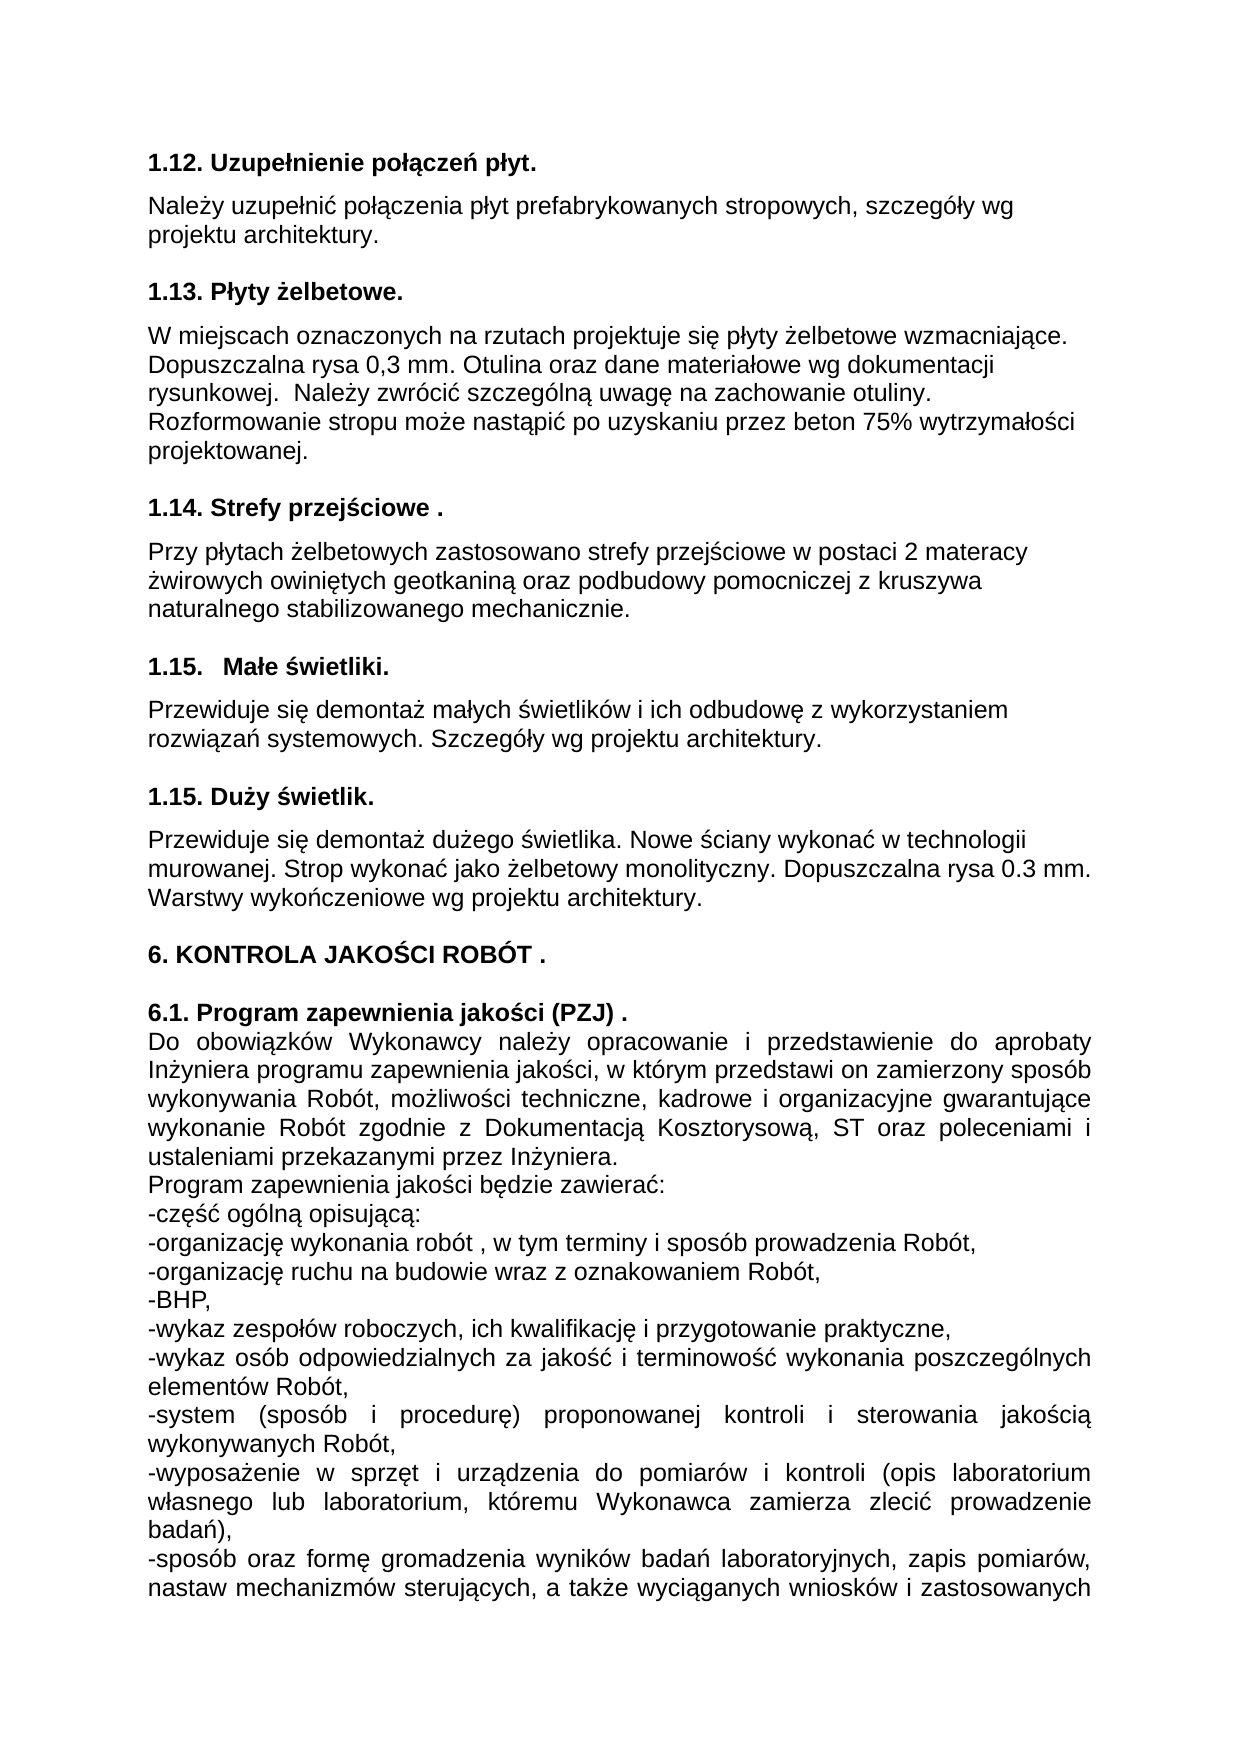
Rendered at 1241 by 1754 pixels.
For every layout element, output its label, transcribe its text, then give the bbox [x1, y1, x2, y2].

list 1.14. Strefy przejściowe . [148, 493, 1093, 522]
text -BHP, [148, 1285, 1093, 1314]
list 1.13. Płyty żelbetowe. [148, 277, 1093, 306]
list 1.15. Duży świetlik. [148, 782, 1093, 811]
text Przewiduje się demontaż dużego świetlika. Nowe ściany wykonać w technologii murowanej. Strop wykonać jako żelbetowy monolityczny. Dopuszczalna rysa 0.3 mm. Warstwy wykończeniowe wg projektu architektury. [148, 825, 1093, 912]
text Dopuszczalna rysa 0,3 mm. Otulina oraz dane materiałowe wg dokumentacji rysunkowej. Należy zwrócić szczególną uwagę na zachowanie otuliny. Rozformowanie stropu może nastąpić po uzyskaniu przez beton 75% wytrzymałości projektowanej. [148, 350, 1093, 465]
text 6. KONTROLA JAKOŚCI ROBÓT . [148, 940, 1093, 969]
text -część ogólną opisującą: [148, 1199, 1093, 1228]
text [148, 1544, 1093, 1602]
text Do obowiązków Wykonawcy należy opracowanie i przedstawienie do aprobaty Inżyniera programu zapewnienia jakości, w którym przedstawi on zamierzony sposób wykonywania Robót, możliwości techniczne, kadrowe i organizacyjne gwarantujące wykonanie Robót zgodnie z Dokumentacją Kosztorysową, ST oraz poleceniami i ustaleniami przekazanymi przez Inżyniera. [148, 1027, 1093, 1170]
text Przy płytach żelbetowych zastosowano strefy przejściowe w postaci 2 materacy żwirowych owiniętych geotkaniną oraz podbudowy pomocniczej z kruszywa naturalnego stabilizowanego mechanicznie. [148, 537, 1093, 623]
text Przewiduje się demontaż małych świetlików i ich odbudowę z wykorzystaniem rozwiązań systemowych. Szczegóły wg projektu architektury. [148, 696, 1093, 753]
text -wykaz osób odpowiedzialnych za jakość i terminowość wykonania poszczególnych elementów Robót, [148, 1343, 1093, 1400]
text W miejscach oznaczonych na rzutach projektuje się płyty żelbetowe wzmacniające. [148, 321, 1093, 350]
text -wykaz zespołów roboczych, ich kwalifikację i przygotowanie praktyczne, [148, 1314, 1093, 1343]
text Program zapewnienia jakości będzie zawierać: [148, 1170, 1093, 1199]
text -wyposażenie w sprzęt i urządzenia do pomiarów i kontroli (opis laboratorium własnego lub laboratorium, któremu Wykonawca zamierza zlecić prowadzenie badań), [148, 1458, 1093, 1544]
text 6.1. Program zapewnienia jakości (PZJ) . [148, 998, 1093, 1027]
text -system (sposób i procedurę) proponowanej kontroli i sterowania jakością wykonywanych Robót, [148, 1400, 1093, 1458]
list Małe świetliki. [148, 652, 1093, 681]
list 1.12. Uzupełnienie połączeń płyt. [148, 148, 1093, 176]
text -organizację wykonania robót , w tym terminy i sposób prowadzenia Robót, [148, 1228, 1093, 1257]
text -organizację ruchu na budowie wraz z oznakowaniem Robót, [148, 1257, 1093, 1285]
text Należy uzupełnić połączenia płyt prefabrykowanych stropowych, szczegóły wg projektu architektury. [148, 191, 1093, 249]
